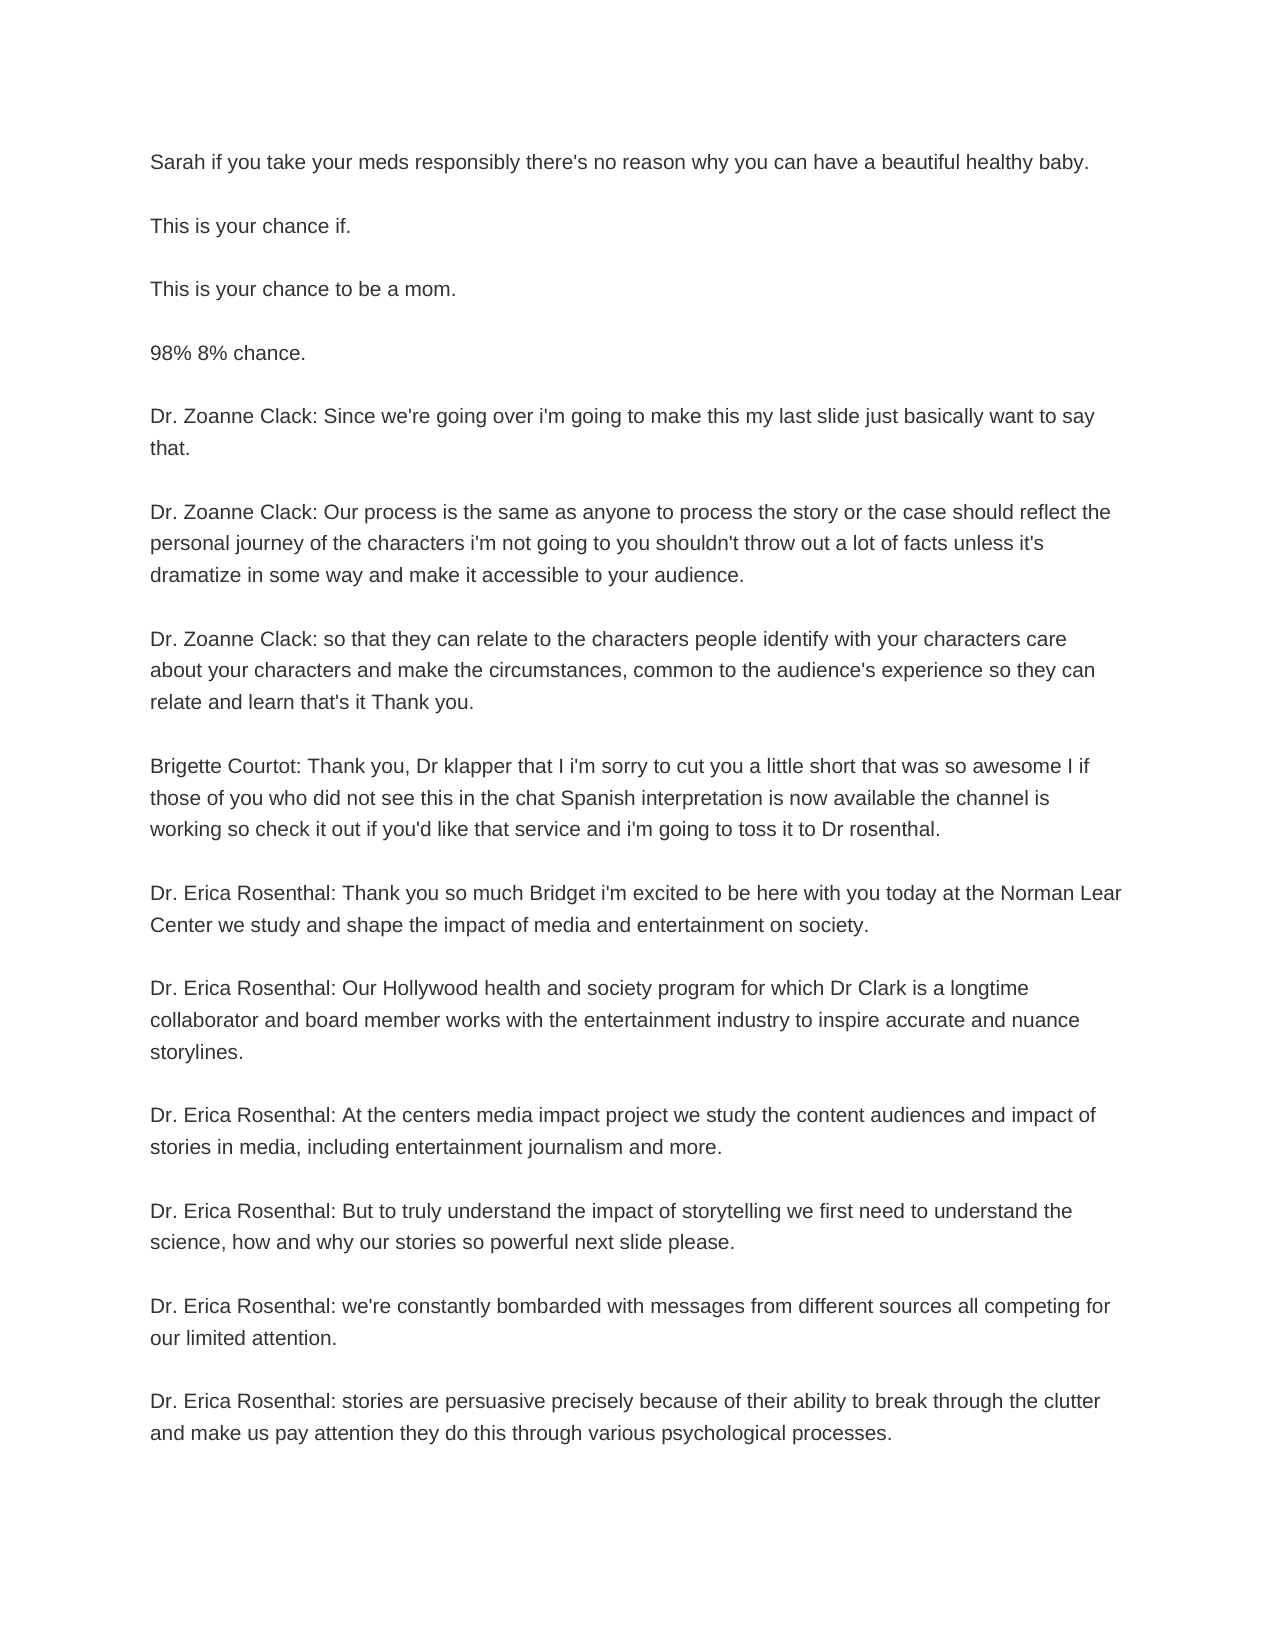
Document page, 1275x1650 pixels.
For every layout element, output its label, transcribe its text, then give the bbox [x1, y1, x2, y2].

text Dr. Erica Rosenthal: But to truly understand the impact of storytelling we first need to understand the science, how and why our stories so powerful next slide please. [150, 1198, 1125, 1254]
text Dr. Zoanne Clack: Since we're going over i'm going to make this my last slide just basically want to say that. [150, 404, 1125, 460]
text Dr. Erica Rosenthal: Our Hollywood health and society program for which Dr Clark is a longtime collaborator and board member works with the entertainment industry to inspire accurate and nuance storylines. [150, 976, 1125, 1063]
text This is your chance if. [150, 213, 1125, 237]
text Dr. Zoanne Clack: Our process is the same as anyone to process the story or the case should reflect the personal journey of the characters i'm not going to you shouldn't throw out a lot of facts unless it's dramatize in some way and make it accessible to your audience. [150, 499, 1125, 587]
text Brigette Courtot: Thank you, Dr klapper that I i'm sorry to cut you a little short that was so awesome I if those of you who did not see this in the chat Spanish interpretation is now available the channel is working so check it out if you'd like that service and i'm going to toss it to Dr rosenthal. [150, 754, 1125, 841]
text Dr. Erica Rosenthal: At the centers media impact project we study the content audiences and impact of stories in media, including entertainment journalism and more. [150, 1103, 1125, 1159]
text Dr. Erica Rosenthal: Thank you so much Bridget i'm excited to be here with you today at the Norman Lear Center we study and shape the impact of media and entertainment on society. [150, 881, 1125, 936]
text Dr. Erica Rosenthal: we're constantly bombarded with messages from different sources all competing for our limited attention. [150, 1294, 1125, 1349]
text Dr. Zoanne Clack: so that they can relate to the characters people identify with your characters care about your characters and make the circumstances, common to the audience's experience so they can relate and learn that's it Thank you. [150, 627, 1125, 714]
text Dr. Erica Rosenthal: stories are persuasive precisely because of their ability to break through the clutter and make us pay attention they do this through various psychological processes. [150, 1389, 1125, 1445]
text Sarah if you take your meds responsibly there's no reason why you can have a beautiful healthy baby. [150, 150, 1125, 174]
text 98% 8% chance. [150, 341, 1125, 364]
text This is your chance to be a mom. [150, 277, 1125, 301]
